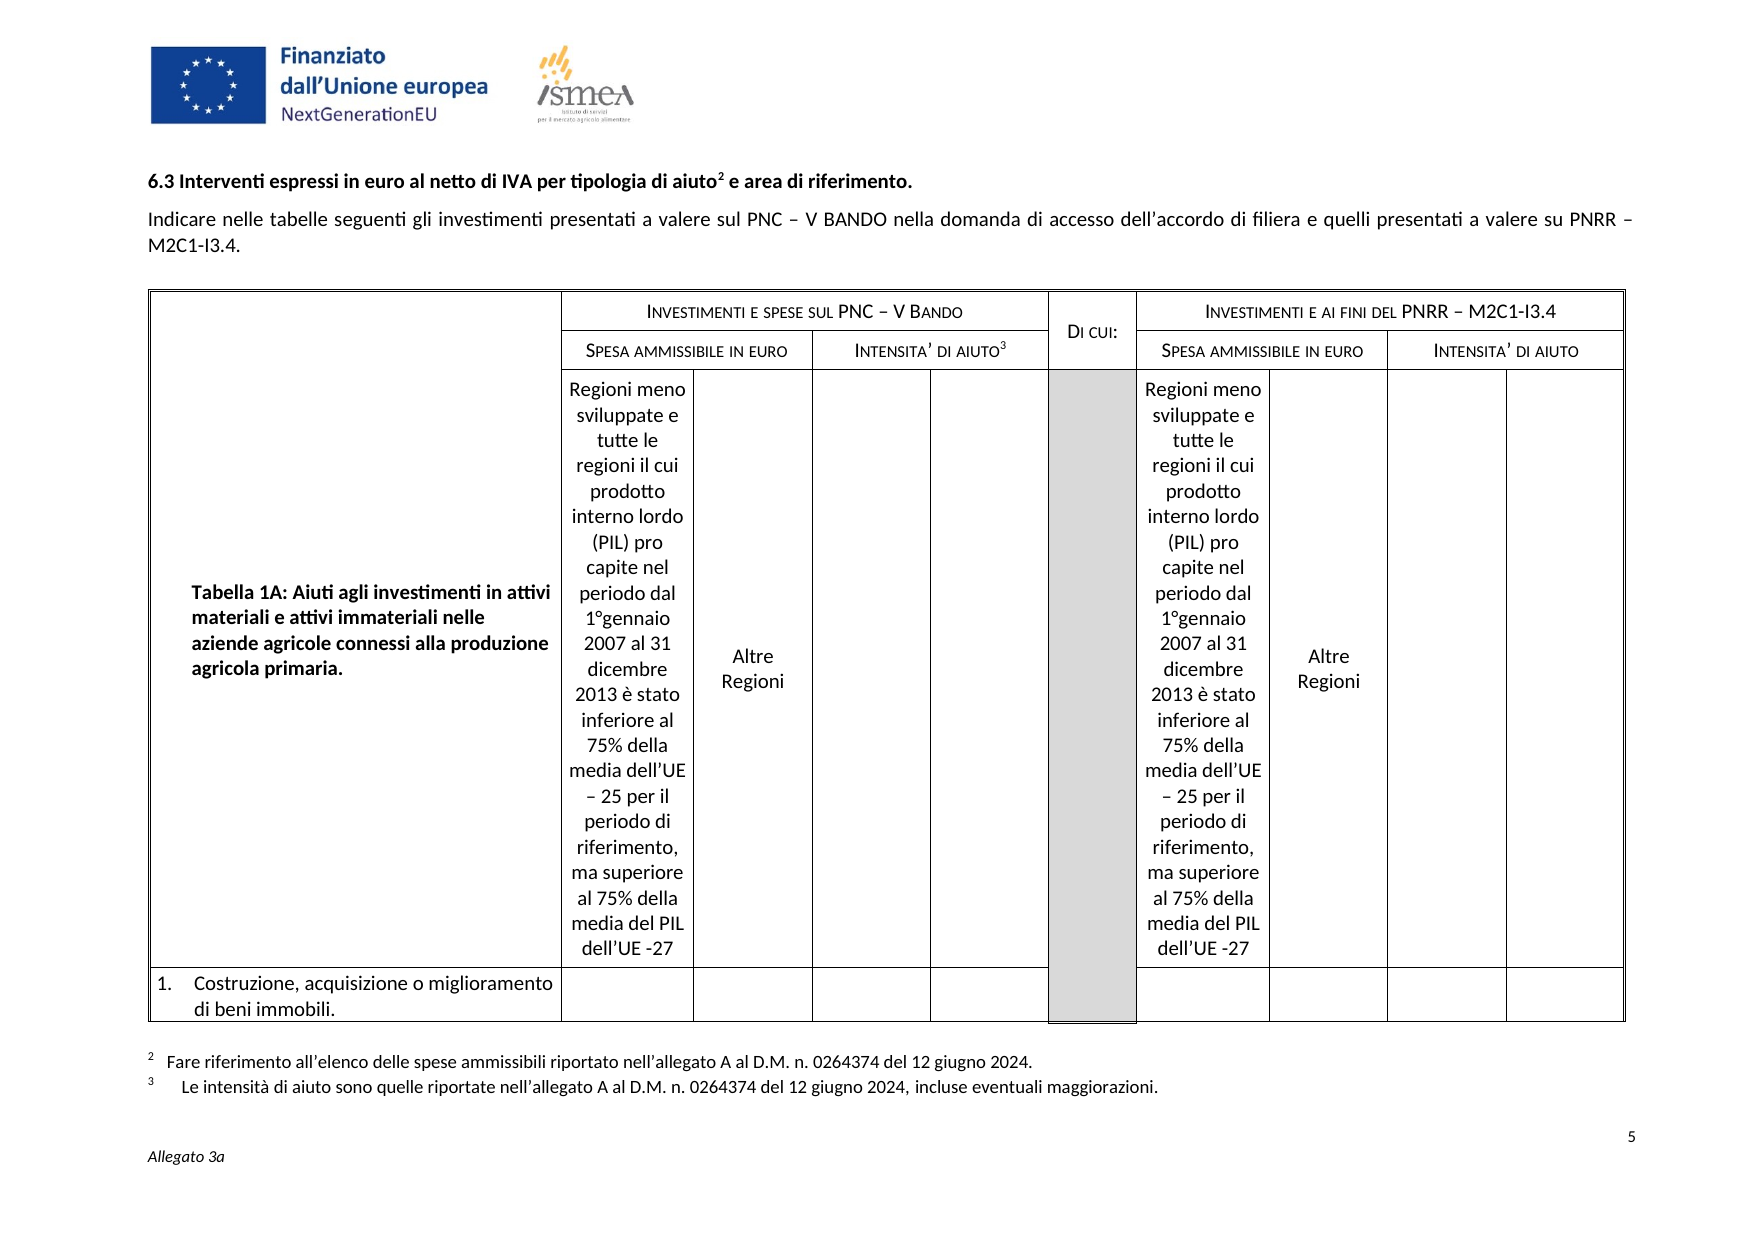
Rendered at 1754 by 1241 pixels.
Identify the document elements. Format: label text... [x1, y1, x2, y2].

table_cell Intensita’ di aiuto [1388, 331, 1623, 369]
table_cell [931, 370, 1048, 967]
table_cell Costruzione, acquisizione o miglioramento di beni immobili. [151, 968, 561, 1021]
table_cell [1049, 370, 1136, 1021]
text Indicare nelle tabelle seguenti gli investimenti presentati a valere sul PNC – V BANDO nella domanda di accesso dell’accordo di filiera e quelli presentati a valere su PNRR – M2C1-I3.4. [148, 207, 1636, 257]
table_cell [1270, 968, 1387, 1021]
table_header Investimenti e spese sul PNC – V Bando [562, 292, 1048, 330]
table_cell [931, 968, 1048, 1021]
table_cell [813, 968, 930, 1021]
table_cell [1137, 968, 1269, 1021]
table_cell [1388, 370, 1506, 967]
table_cell Regioni meno sviluppate e tutte le regioni il cui prodotto interno lordo (PIL) pro capite nel periodo dal 1°gennaio 2007 al 31 dicembre 2013 è stato inferiore al 75% della media dell’UE – 25 per il periodo di riferimento, ma superiore al 75% della media del PIL dell’UE -27 [1137, 370, 1269, 967]
text 6.3 Interventi espressi in euro al netto di IVA per tipologia di aiuto e area di riferimento. [148, 169, 1636, 194]
table_cell Altre Regioni [1270, 370, 1387, 967]
table_cell [1507, 370, 1623, 967]
table_header Di cui: [1049, 292, 1136, 369]
table_cell [1507, 968, 1623, 1021]
table_header Tabella 1A: Aiuti agli investimenti in attivi materiali e attivi immateriali nelle aziende agricole connessi alla produzione agricola primaria. [151, 292, 561, 967]
table_cell Spesa ammissibile in euro [562, 331, 812, 369]
table_cell [1388, 968, 1506, 1021]
table_cell Spesa ammissibile in euro [1137, 331, 1387, 369]
picture [522, 40, 649, 131]
table_cell [562, 968, 693, 1021]
table_cell Altre Regioni [694, 370, 812, 967]
table_cell [694, 968, 812, 1021]
table_cell Intensita’ di aiuto [813, 331, 1048, 369]
table_header Investimenti e ai fini del PNRR – M2C1-I3.4 [1137, 292, 1623, 330]
table_cell Regioni meno sviluppate e tutte le regioni il cui prodotto interno lordo (PIL) pro capite nel periodo dal 1°gennaio 2007 al 31 dicembre 2013 è stato inferiore al 75% della media dell’UE – 25 per il periodo di riferimento, ma superiore al 75% della media del PIL dell’UE -27 [562, 370, 693, 967]
table_cell [813, 370, 930, 967]
picture [139, 37, 506, 134]
